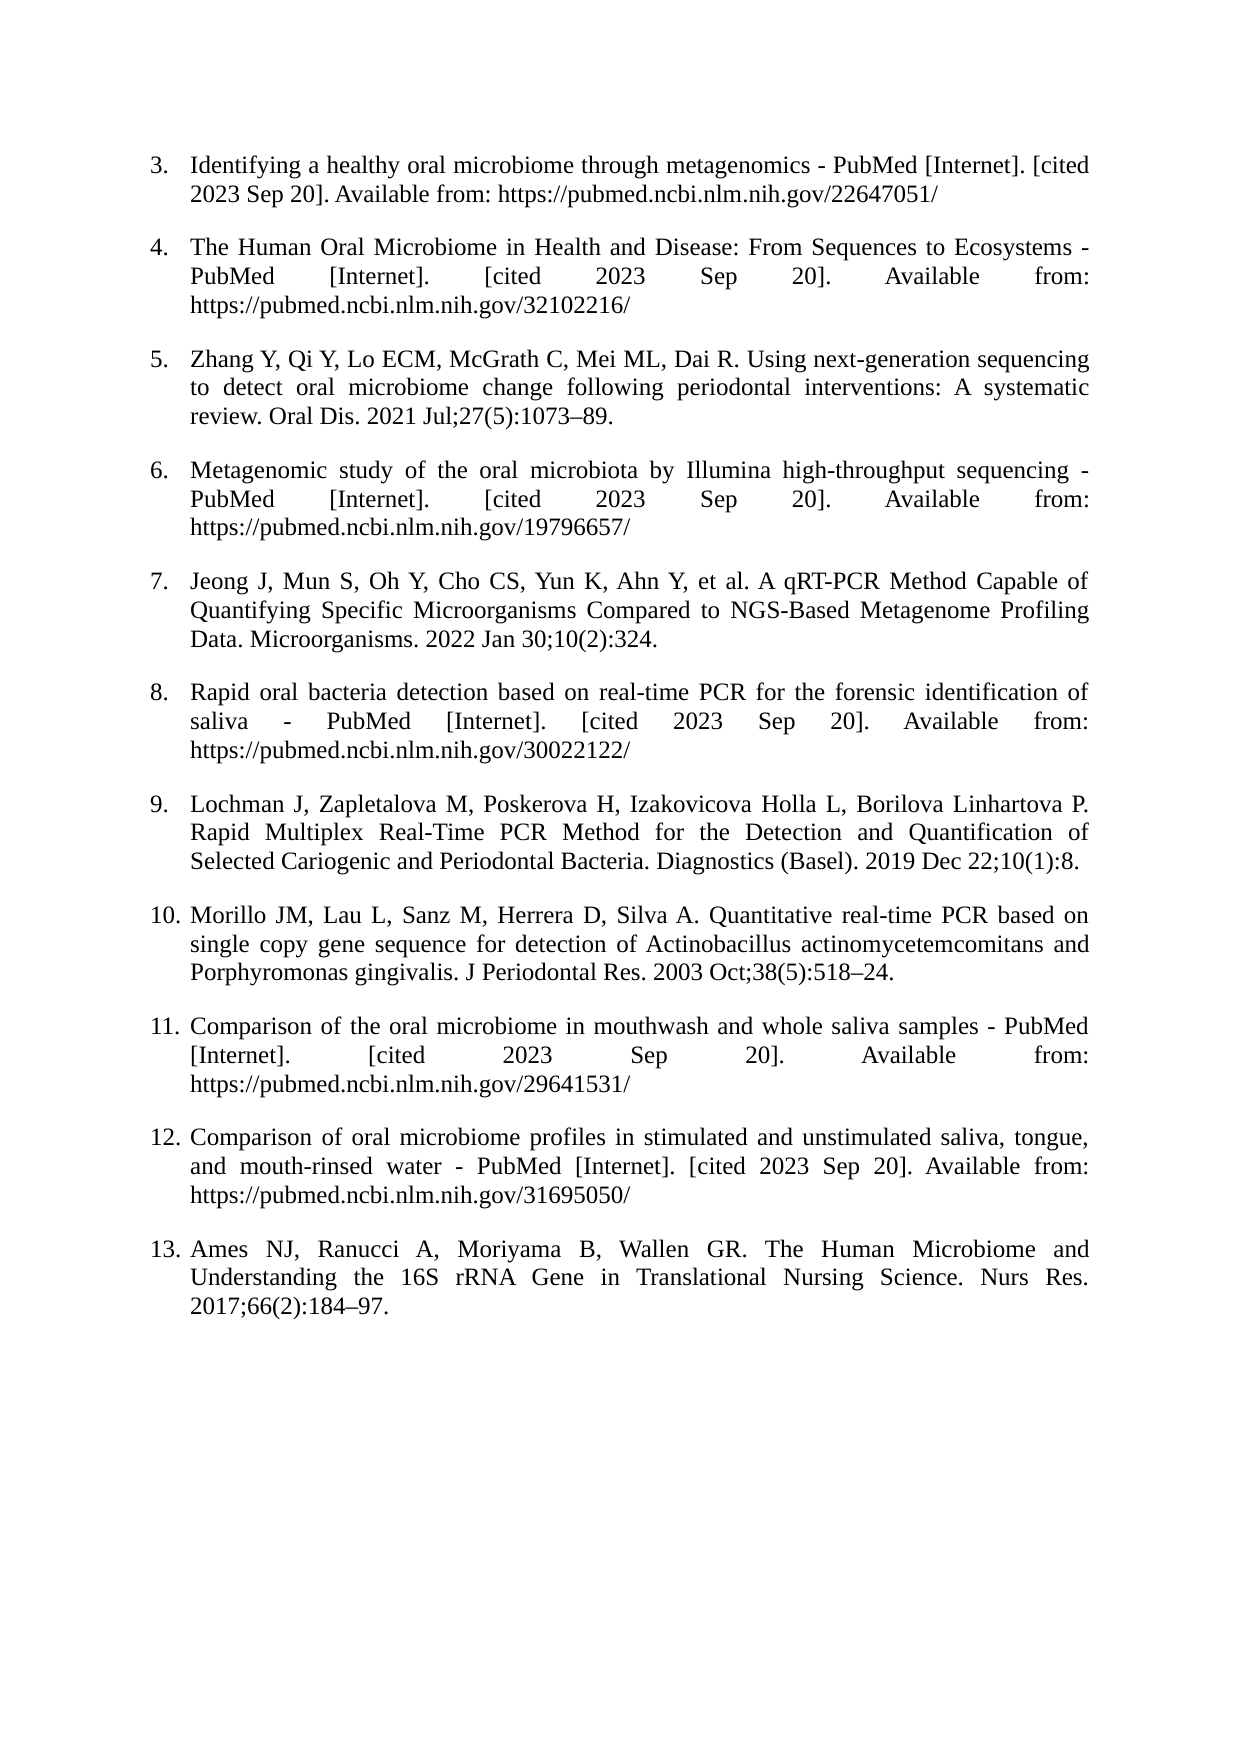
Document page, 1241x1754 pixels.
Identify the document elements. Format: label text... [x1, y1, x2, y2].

text 9. Lochman J, Zapletalova M, Poskerova H, Izakovicova Holla L, Borilova Linhartova P. Rapid Multiplex Real-Time PCR Method for the Detection and Quantification of Selected Cariogenic and Periodontal Bacteria. Diagnostics (Basel). 2019 Dec 22;10(1):8. [150, 789, 1090, 875]
text 5. Zhang Y, Qi Y, Lo ECM, McGrath C, Mei ML, Dai R. Using next-generation sequencing to detect oral microbiome change following periodontal interventions: A systematic review. Oral Dis. 2021 Jul;27(5):1073–89. [150, 344, 1090, 430]
text 11. Comparison of the oral microbiome in mouthwash and whole saliva samples - PubMed [Internet]. [cited 2023 Sep 20]. Available from: https://pubmed.ncbi.nlm.nih.gov/29641531/ [150, 1011, 1090, 1097]
text 8. Rapid oral bacteria detection based on real-time PCR for the forensic identification of saliva - PubMed [Internet]. [cited 2023 Sep 20]. Available from: https://pubmed.ncbi.nlm.nih.gov/30022122/ [150, 677, 1090, 764]
text 4. The Human Oral Microbiome in Health and Disease: From Sequences to Ecosystems - PubMed [Internet]. [cited 2023 Sep 20]. Available from: https://pubmed.ncbi.nlm.nih.gov/32102216/ [150, 232, 1090, 319]
text 6. Metagenomic study of the oral microbiota by Illumina high-throughput sequencing - PubMed [Internet]. [cited 2023 Sep 20]. Available from: https://pubmed.ncbi.nlm.nih.gov/19796657/ [150, 455, 1090, 541]
text 10. Morillo JM, Lau L, Sanz M, Herrera D, Silva A. Quantitative real-time PCR based on single copy gene sequence for detection of Actinobacillus actinomycetemcomitans and Porphyromonas gingivalis. J Periodontal Res. 2003 Oct;38(5):518–24. [150, 900, 1090, 986]
text 7. Jeong J, Mun S, Oh Y, Cho CS, Yun K, Ahn Y, et al. A qRT-PCR Method Capable of Quantifying Specific Microorganisms Compared to NGS-Based Metagenome Profiling Data. Microorganisms. 2022 Jan 30;10(2):324. [150, 566, 1090, 652]
text 13. Ames NJ, Ranucci A, Moriyama B, Wallen GR. The Human Microbiome and Understanding the 16S rRNA Gene in Translational Nursing Science. Nurs Res. 2017;66(2):184–97. [150, 1234, 1090, 1320]
text 12. Comparison of oral microbiome profiles in stimulated and unstimulated saliva, tongue, and mouth-rinsed water - PubMed [Internet]. [cited 2023 Sep 20]. Available from: https://pubmed.ncbi.nlm.nih.gov/31695050/ [150, 1122, 1090, 1209]
text 3. Identifying a healthy oral microbiome through metagenomics - PubMed [Internet]. [cited 2023 Sep 20]. Available from: https://pubmed.ncbi.nlm.nih.gov/22647051/ [150, 150, 1090, 207]
